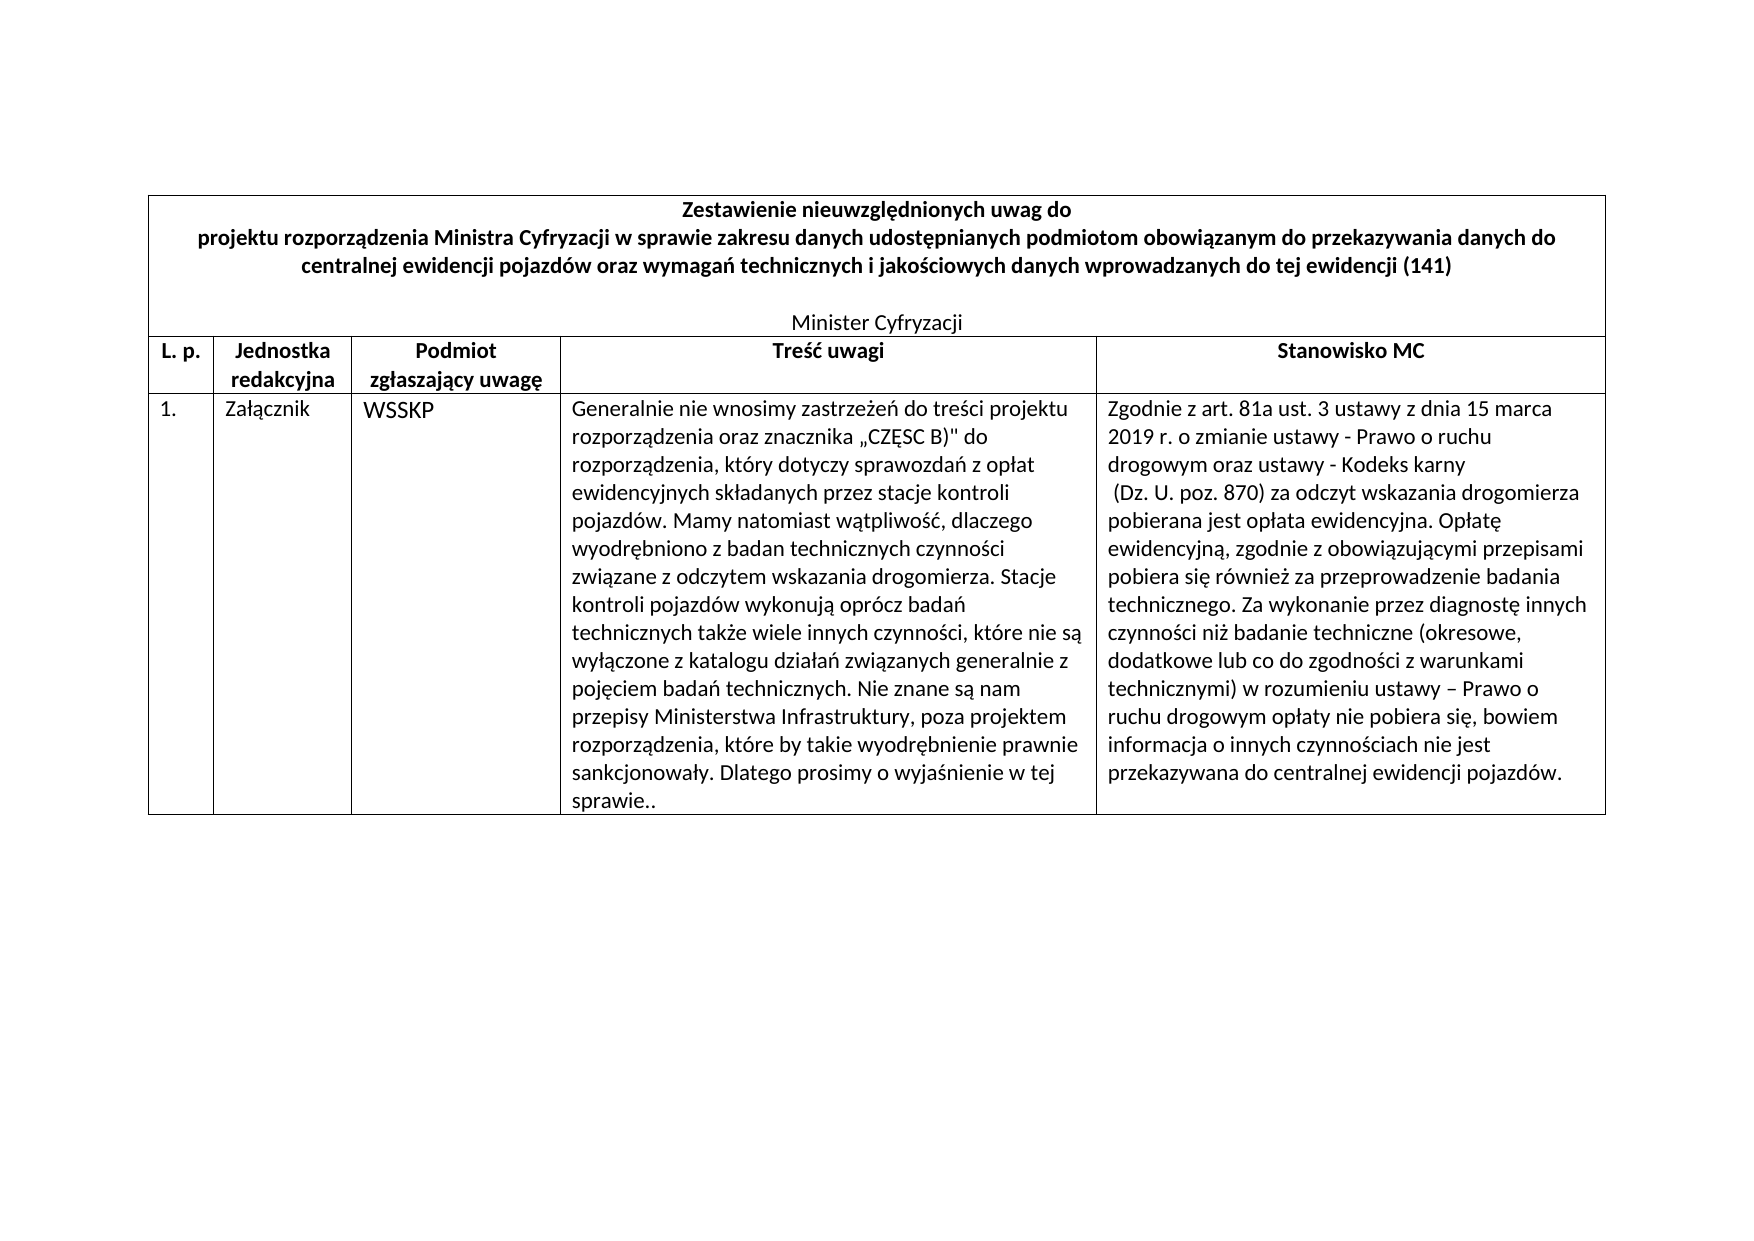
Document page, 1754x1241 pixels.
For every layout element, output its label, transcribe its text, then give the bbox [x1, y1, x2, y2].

table_cell Stanowisko MC [1097, 337, 1605, 393]
table_cell [149, 394, 213, 814]
table_header Zestawienie nieuwzględnionych uwag do projektu rozporządzenia Ministra Cyfryzacji w sprawie zakresu danych udostępnianych podmiotom obowiązanym do przekazywania danych do centralnej ewidencji pojazdów oraz wymagań technicznych i jakościowych danych wprowadzanych do tej ewidencji (141) Minister Cyfryzacji [149, 196, 1605, 336]
table_cell Jednostka redakcyjna [214, 337, 351, 393]
table_cell Zgodnie z art. 81a ust. 3 ustawy z dnia 15 marca 2019 r. o zmianie ustawy - Prawo o ruchu drogowym oraz ustawy - Kodeks karny (Dz. U. poz. 870) za odczyt wskazania drogomierza pobierana jest opłata ewidencyjna. Opłatę ewidencyjną, zgodnie z obowiązującymi przepisami pobiera się również za przeprowadzenie badania technicznego. Za wykonanie przez diagnostę innych czynności niż badanie techniczne (okresowe, dodatkowe lub co do zgodności z warunkami technicznymi) w rozumieniu ustawy – Prawo o ruchu drogowym opłaty nie pobiera się, bowiem informacja o innych czynnościach nie jest przekazywana do centralnej ewidencji pojazdów. [1097, 394, 1605, 814]
table_cell Treść uwagi [561, 337, 1096, 393]
table_cell Podmiot zgłaszający uwagę [352, 337, 560, 393]
table_cell L. p. [149, 337, 213, 393]
table_cell Generalnie nie wnosimy zastrzeżeń do treści projektu rozporządzenia oraz znacznika „CZĘSC B)" do rozporządzenia, który dotyczy sprawozdań z opłat ewidencyjnych składanych przez stacje kontroli pojazdów. Mamy natomiast wątpliwość, dlaczego wyodrębniono z badan technicznych czynności związane z odczytem wskazania drogomierza. Stacje kontroli pojazdów wykonują oprócz badań technicznych także wiele innych czynności, które nie są wyłączone z katalogu działań związanych generalnie z pojęciem badań technicznych. Nie znane są nam przepisy Ministerstwa Infrastruktury, poza projektem rozporządzenia, które by takie wyodrębnienie prawnie sankcjonowały. Dlatego prosimy o wyjaśnienie w tej sprawie.. [561, 394, 1096, 814]
table_cell Załącznik [214, 394, 351, 814]
table_cell WSSKP [352, 394, 560, 814]
